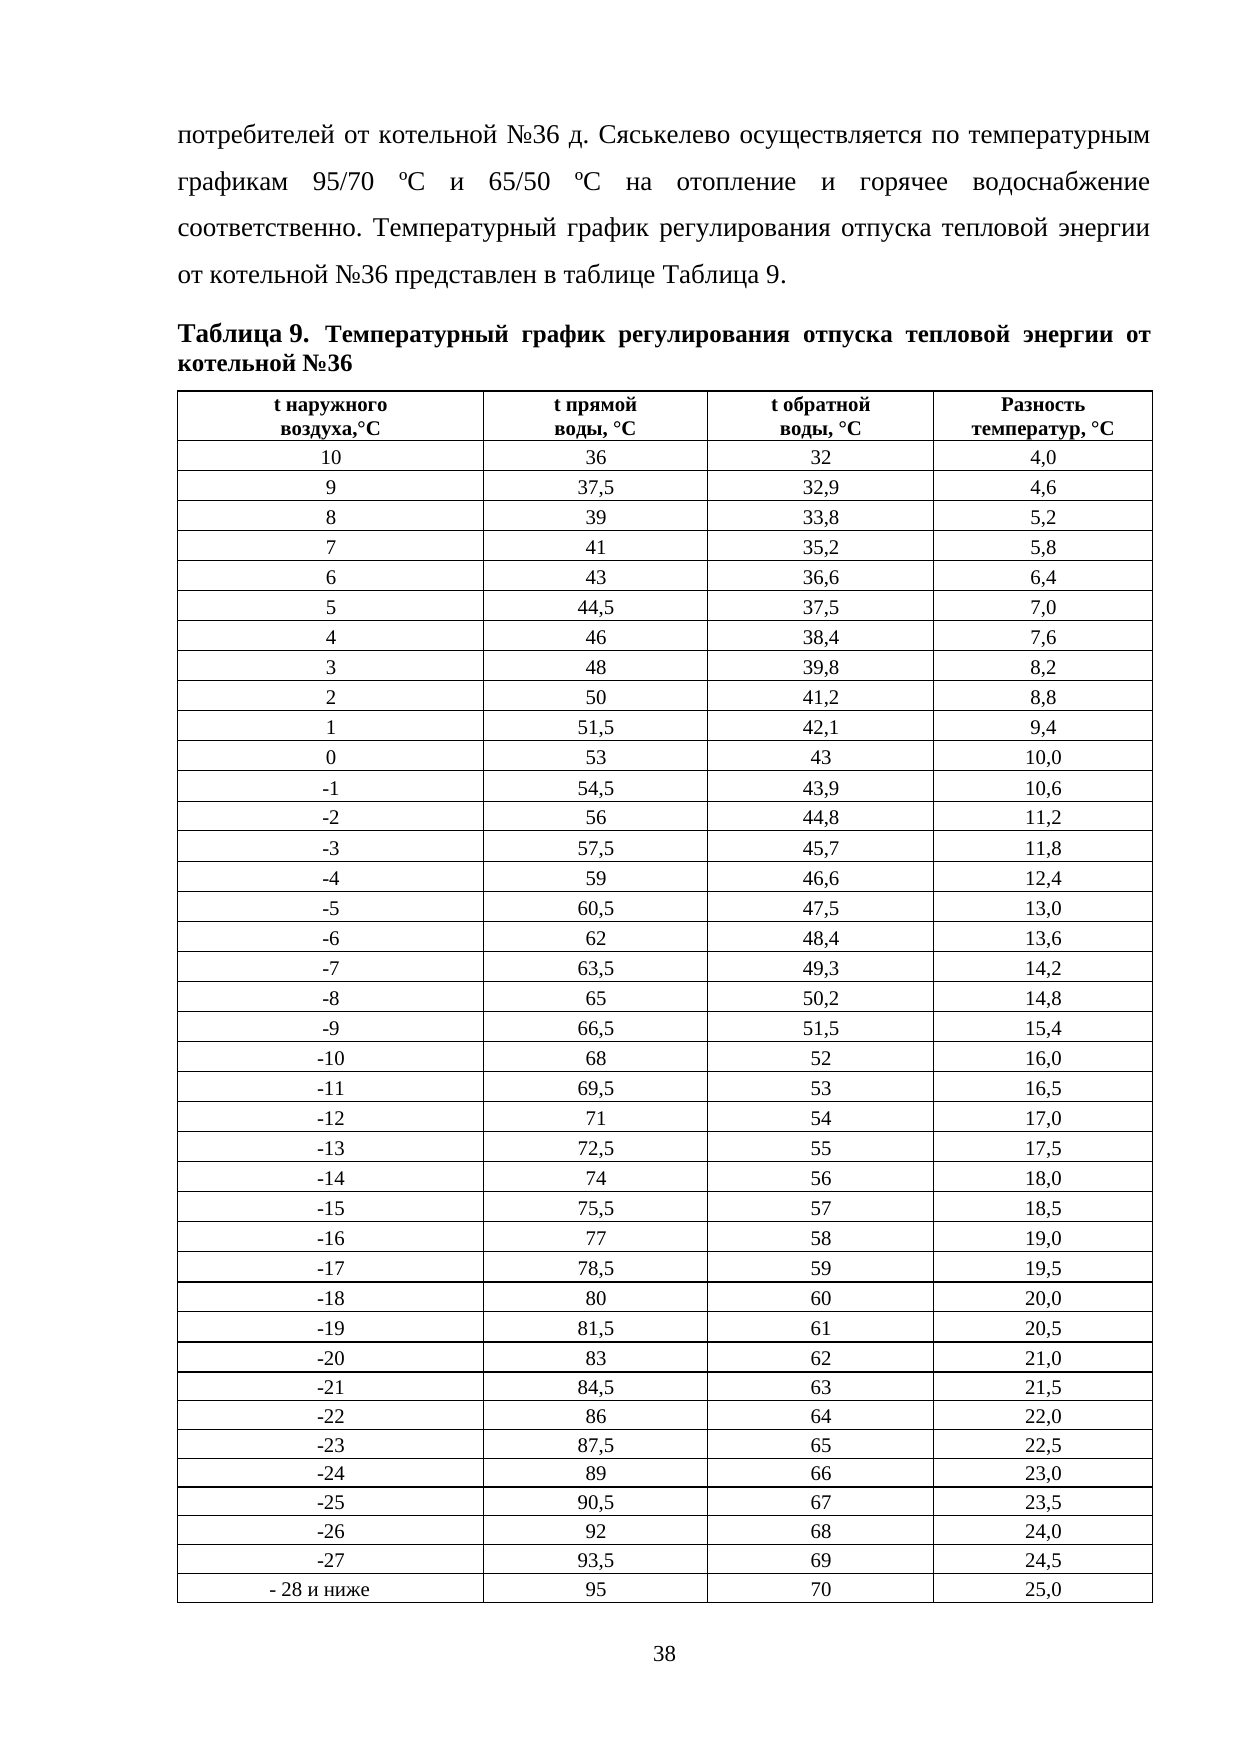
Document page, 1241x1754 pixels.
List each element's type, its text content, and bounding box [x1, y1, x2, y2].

table_cell 41 [484, 531, 707, 560]
table_cell 6 [178, 561, 483, 590]
table_cell 32,9 [708, 471, 933, 500]
table_cell -12 [178, 1102, 483, 1131]
table_cell 68 [484, 1042, 707, 1071]
table_header t наружного [178, 392, 483, 416]
table_cell 2 [178, 681, 483, 710]
table_header Разность [934, 392, 1152, 416]
table_cell 23,0 [934, 1459, 1152, 1486]
table_cell -25 [178, 1488, 483, 1515]
table_cell 59 [708, 1252, 933, 1281]
table_cell -22 [178, 1401, 483, 1429]
table_cell 50,2 [708, 982, 933, 1011]
table_cell 9 [178, 471, 483, 500]
table_cell 11,8 [934, 831, 1152, 861]
table_cell -20 [178, 1343, 483, 1371]
table_cell 10,0 [934, 741, 1152, 770]
table_cell 36 [484, 441, 707, 470]
table_cell 89 [484, 1459, 707, 1486]
table_cell -24 [178, 1459, 483, 1486]
table_cell -10 [178, 1042, 483, 1071]
table_cell 36,6 [708, 561, 933, 590]
table_cell -26 [178, 1516, 483, 1544]
table_cell воды, °С [484, 416, 707, 440]
table_cell 3 [178, 651, 483, 680]
table_cell 83 [484, 1343, 707, 1371]
table_cell 14,8 [934, 982, 1152, 1011]
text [177, 118, 1152, 289]
table_cell 43 [484, 561, 707, 590]
table_cell 50 [484, 681, 707, 710]
table_cell 18,0 [934, 1162, 1152, 1191]
table_cell 20,5 [934, 1312, 1152, 1341]
table_cell -11 [178, 1072, 483, 1101]
table_cell 75,5 [484, 1192, 707, 1221]
table_cell 1 [178, 711, 483, 740]
table_cell 10,6 [934, 771, 1152, 801]
table_cell -14 [178, 1162, 483, 1191]
table_cell 59 [484, 862, 707, 891]
table_cell 7,6 [934, 621, 1152, 650]
table_cell 15,4 [934, 1012, 1152, 1041]
table_cell 77 [484, 1222, 707, 1251]
list Температурный график регулирования отпуска тепловой энергии от котельной №36 [177, 317, 1152, 377]
table_cell 51,5 [484, 711, 707, 740]
table_cell 52 [708, 1042, 933, 1071]
table_cell 9,4 [934, 711, 1152, 740]
table_cell 66,5 [484, 1012, 707, 1041]
table_cell 43 [708, 741, 933, 770]
table_cell -8 [178, 982, 483, 1011]
table_cell 92 [484, 1516, 707, 1544]
table_cell 80 [484, 1283, 707, 1311]
table_cell 25,0 [934, 1574, 1152, 1602]
table_cell -15 [178, 1192, 483, 1221]
table_cell -21 [178, 1373, 483, 1400]
table_cell 72,5 [484, 1132, 707, 1161]
table_cell 8 [178, 501, 483, 530]
table_cell 69,5 [484, 1072, 707, 1101]
table_cell 16,5 [934, 1072, 1152, 1101]
table_cell 57 [708, 1192, 933, 1221]
table_cell 5 [178, 591, 483, 620]
table_cell -17 [178, 1252, 483, 1281]
table_cell 51,5 [708, 1012, 933, 1041]
table_cell 13,0 [934, 892, 1152, 921]
table_cell 60 [708, 1283, 933, 1311]
table_cell 19,0 [934, 1222, 1152, 1251]
table_cell 21,5 [934, 1373, 1152, 1400]
table_cell 39 [484, 501, 707, 530]
table_cell 37,5 [484, 471, 707, 500]
table_cell -23 [178, 1430, 483, 1458]
table_cell 47,5 [708, 892, 933, 921]
table_cell 11,2 [934, 802, 1152, 830]
table_cell 55 [708, 1132, 933, 1161]
table_cell 56 [708, 1162, 933, 1191]
table_cell 53 [484, 741, 707, 770]
table_cell 4,6 [934, 471, 1152, 500]
table_cell 0 [178, 741, 483, 770]
table_cell 17,0 [934, 1102, 1152, 1131]
table_cell -13 [178, 1132, 483, 1161]
table_cell -4 [178, 862, 483, 891]
table_cell 22,5 [934, 1430, 1152, 1458]
table_cell 46 [484, 621, 707, 650]
table_cell - 28 и ниже [178, 1574, 483, 1602]
table_cell 4,0 [934, 441, 1152, 470]
table_cell 95 [484, 1574, 707, 1602]
table_cell 93,5 [484, 1545, 707, 1573]
table_cell 7,0 [934, 591, 1152, 620]
table_cell 46,6 [708, 862, 933, 891]
table_cell 24,0 [934, 1516, 1152, 1544]
table_cell 21,0 [934, 1343, 1152, 1371]
table_cell 32 [708, 441, 933, 470]
table_cell 63 [708, 1373, 933, 1400]
table_cell 86 [484, 1401, 707, 1429]
table_cell 20,0 [934, 1283, 1152, 1311]
table_cell 74 [484, 1162, 707, 1191]
table_cell 23,5 [934, 1488, 1152, 1515]
table_cell 8,2 [934, 651, 1152, 680]
table_cell -27 [178, 1545, 483, 1573]
table_cell -6 [178, 922, 483, 951]
table_cell 62 [708, 1343, 933, 1371]
table_cell 63,5 [484, 952, 707, 981]
table_cell 19,5 [934, 1252, 1152, 1281]
table_cell 48,4 [708, 922, 933, 951]
table_cell 35,2 [708, 531, 933, 560]
table_cell 53 [708, 1072, 933, 1101]
table_cell -16 [178, 1222, 483, 1251]
table_cell -3 [178, 831, 483, 861]
table_cell 4 [178, 621, 483, 650]
table_cell 78,5 [484, 1252, 707, 1281]
table_cell 65 [708, 1430, 933, 1458]
table_cell 16,0 [934, 1042, 1152, 1071]
table_cell 44,8 [708, 802, 933, 830]
table_cell воды, °С [708, 416, 933, 440]
table_cell -19 [178, 1312, 483, 1341]
table_cell 49,3 [708, 952, 933, 981]
table_cell 68 [708, 1516, 933, 1544]
table_cell 38,4 [708, 621, 933, 650]
table_cell -1 [178, 771, 483, 801]
table_cell 33,8 [708, 501, 933, 530]
table_cell 37,5 [708, 591, 933, 620]
table_cell 58 [708, 1222, 933, 1251]
table_header t обратной [708, 392, 933, 416]
table_cell 61 [708, 1312, 933, 1341]
table_cell температур, °С [934, 416, 1152, 440]
table_cell 10 [178, 441, 483, 470]
table_cell 54 [708, 1102, 933, 1131]
table_cell 5,2 [934, 501, 1152, 530]
table_cell 18,5 [934, 1192, 1152, 1221]
table_cell 13,6 [934, 922, 1152, 951]
table_cell воздуха,°С [178, 416, 483, 440]
table_cell 45,7 [708, 831, 933, 861]
table_cell 42,1 [708, 711, 933, 740]
table_cell 57,5 [484, 831, 707, 861]
table_cell 8,8 [934, 681, 1152, 710]
table_cell 90,5 [484, 1488, 707, 1515]
table_cell 71 [484, 1102, 707, 1131]
table_cell 70 [708, 1574, 933, 1602]
table_cell 14,2 [934, 952, 1152, 981]
table_cell 5,8 [934, 531, 1152, 560]
table_cell 54,5 [484, 771, 707, 801]
table_cell 43,9 [708, 771, 933, 801]
table_cell 41,2 [708, 681, 933, 710]
table_cell -2 [178, 802, 483, 830]
table_cell 39,8 [708, 651, 933, 680]
table_cell 17,5 [934, 1132, 1152, 1161]
table_cell 84,5 [484, 1373, 707, 1400]
table_cell -9 [178, 1012, 483, 1041]
table_cell 24,5 [934, 1545, 1152, 1573]
table_cell -7 [178, 952, 483, 981]
table_cell 69 [708, 1545, 933, 1573]
table_cell 81,5 [484, 1312, 707, 1341]
table_cell 48 [484, 651, 707, 680]
table_cell -5 [178, 892, 483, 921]
table_cell 87,5 [484, 1430, 707, 1458]
table_cell 7 [178, 531, 483, 560]
table_cell 60,5 [484, 892, 707, 921]
table_cell 66 [708, 1459, 933, 1486]
table_cell 22,0 [934, 1401, 1152, 1429]
table_cell -18 [178, 1283, 483, 1311]
table_cell 44,5 [484, 591, 707, 620]
table_cell 62 [484, 922, 707, 951]
table_cell 12,4 [934, 862, 1152, 891]
table_cell 65 [484, 982, 707, 1011]
table_cell 67 [708, 1488, 933, 1515]
table_header t прямой [484, 392, 707, 416]
table_cell 6,4 [934, 561, 1152, 590]
table_cell 56 [484, 802, 707, 830]
table_cell 64 [708, 1401, 933, 1429]
